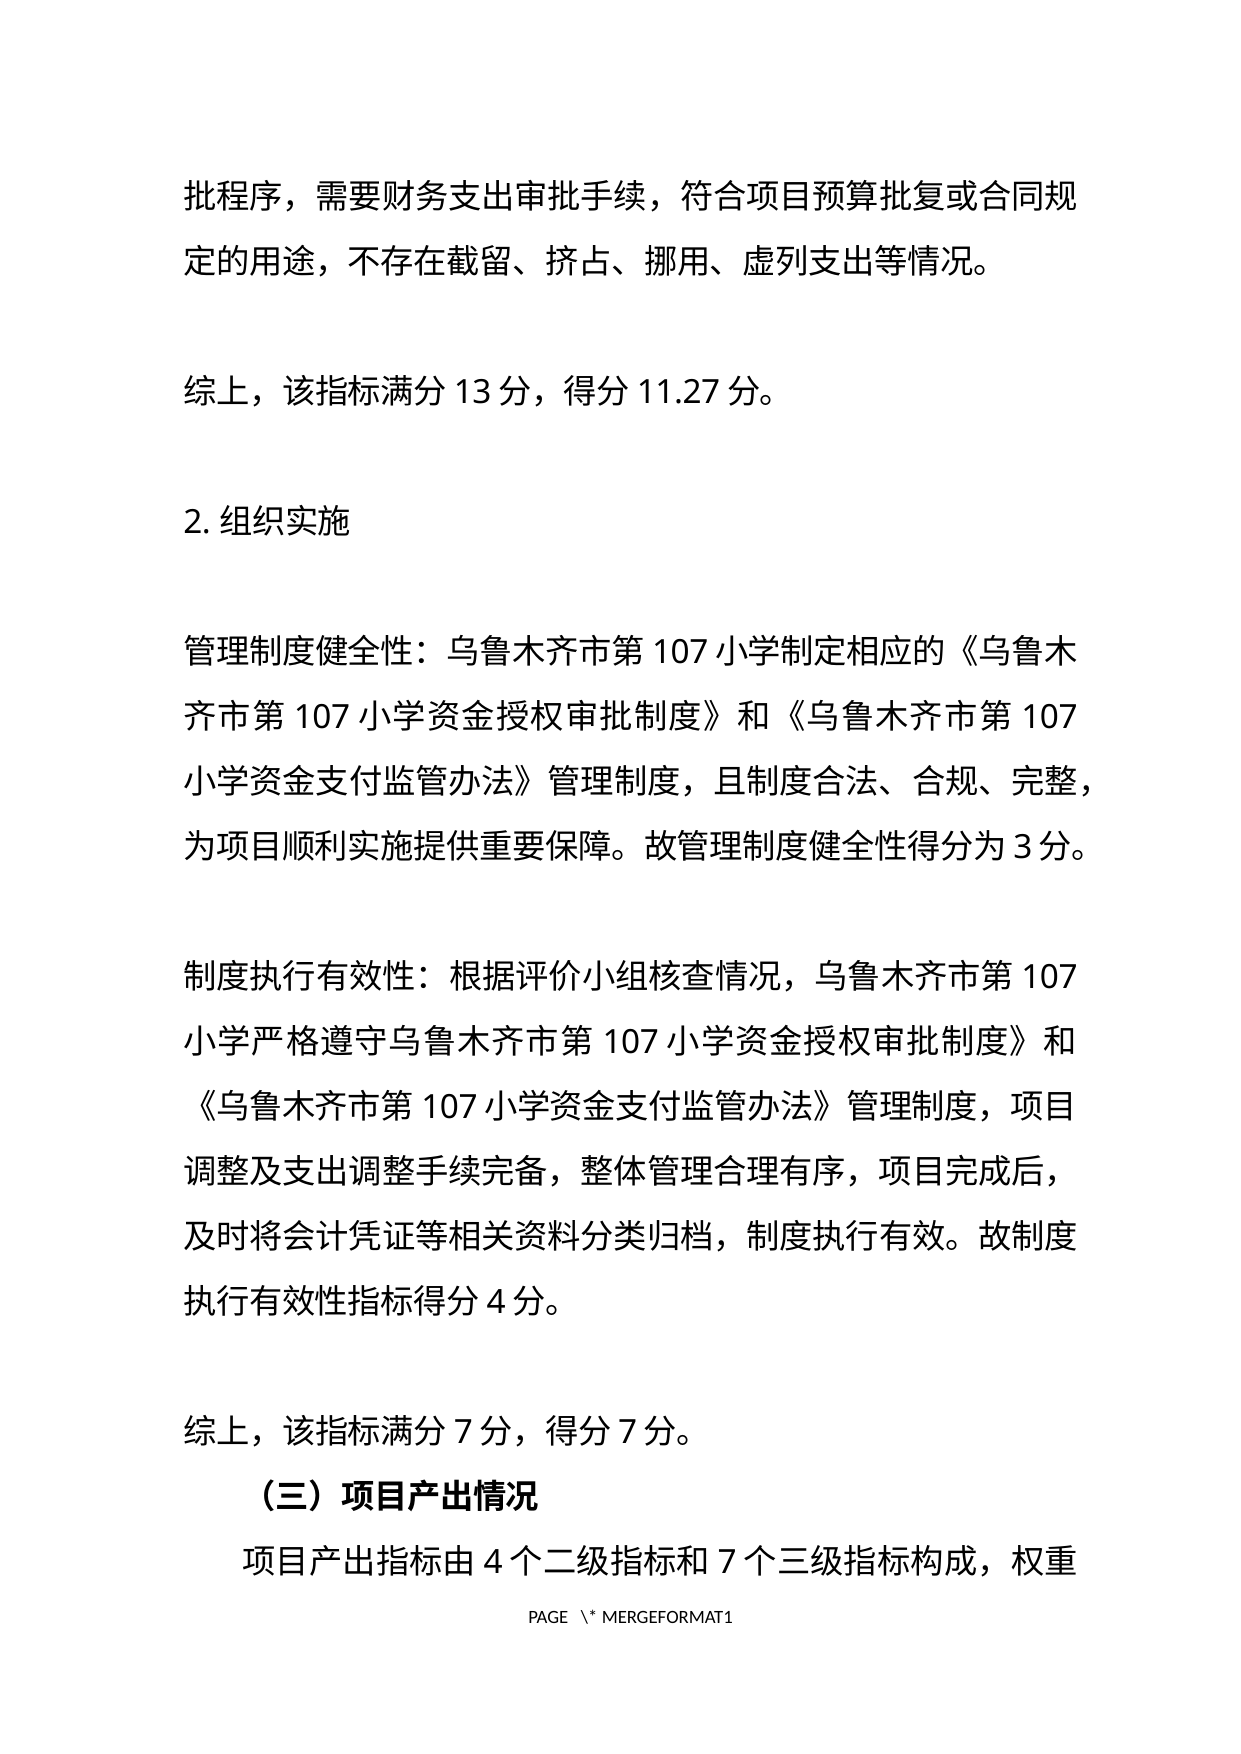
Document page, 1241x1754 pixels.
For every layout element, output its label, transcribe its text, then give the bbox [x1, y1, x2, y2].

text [183, 162, 1078, 1462]
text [183, 1527, 1078, 1592]
text （三）项目产出情况 [183, 1462, 1078, 1527]
